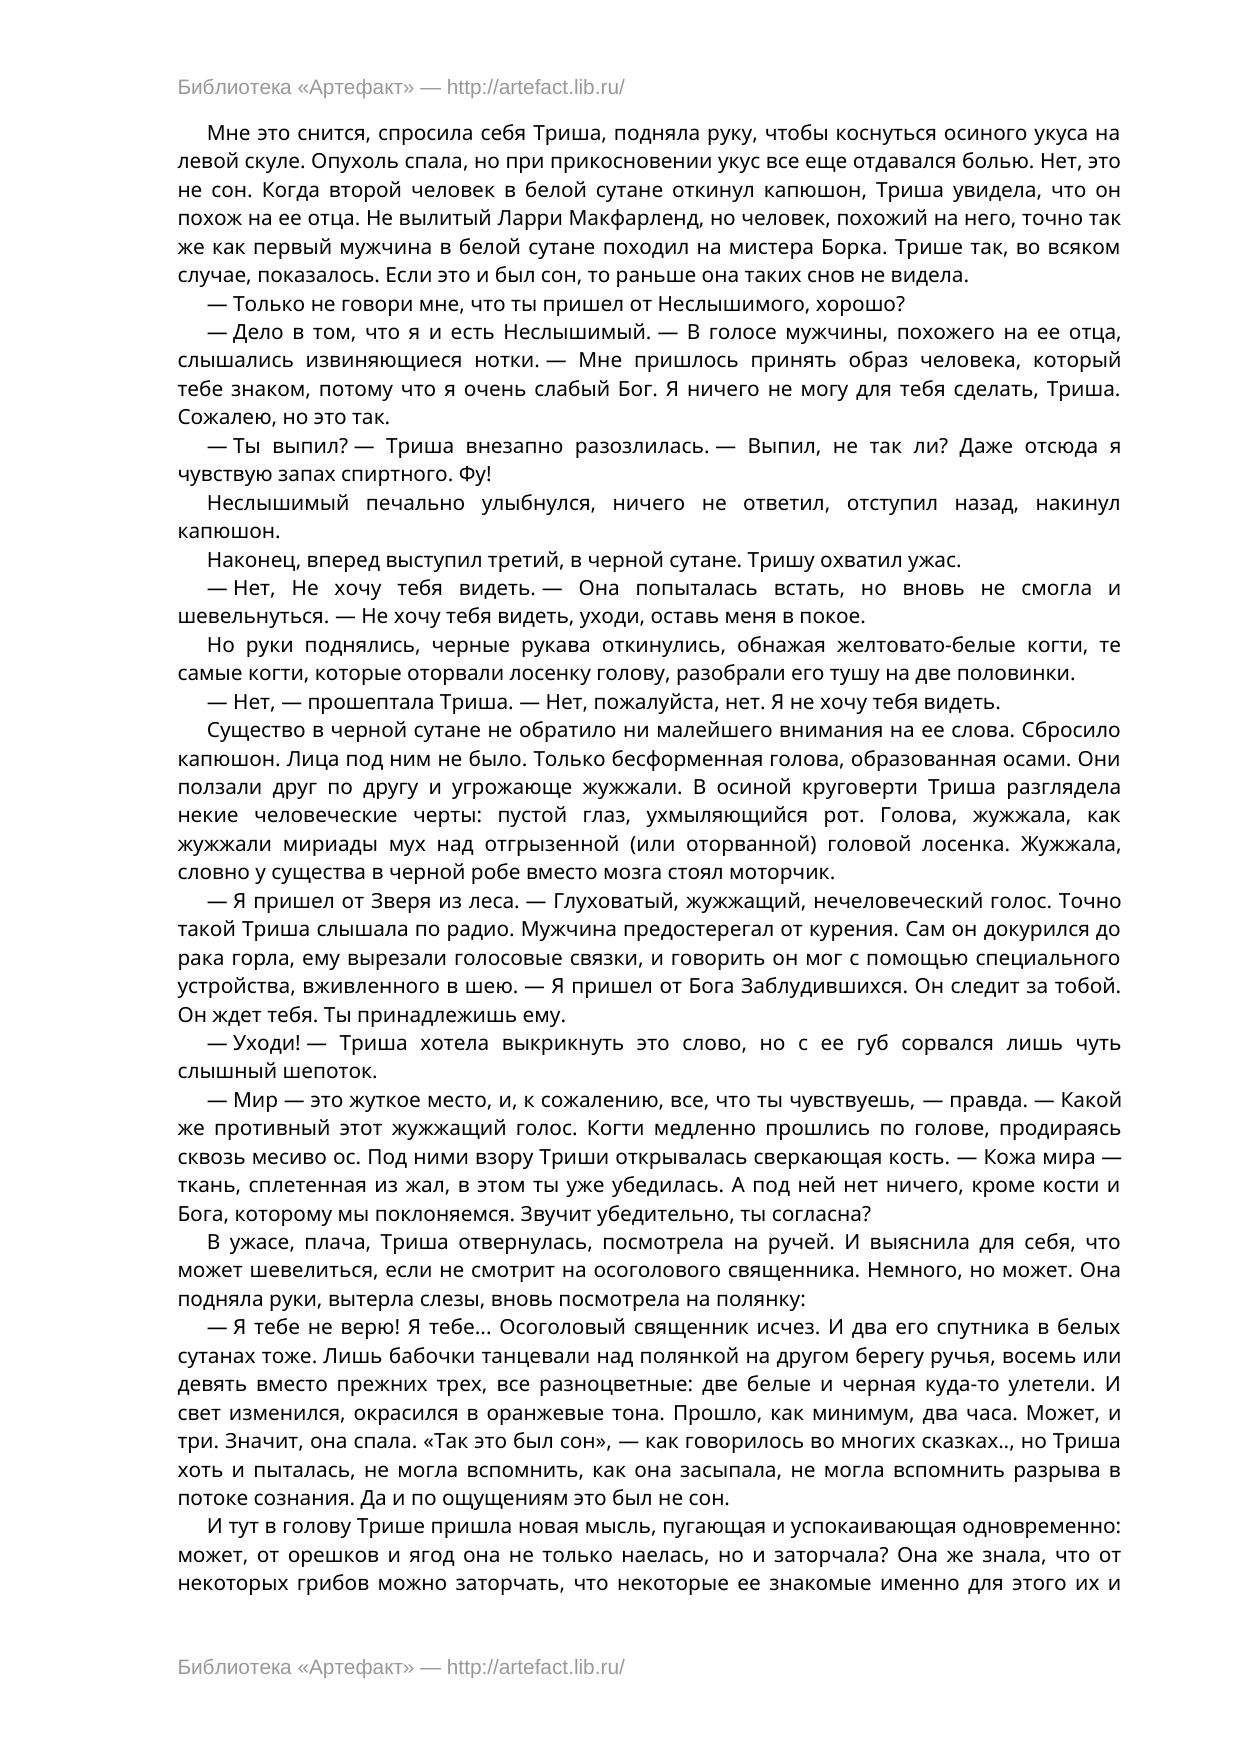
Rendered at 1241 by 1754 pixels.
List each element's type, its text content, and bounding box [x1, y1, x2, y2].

text — Только не говори мне, что ты пришел от Неслышимого, хорошо? [177, 289, 1122, 317]
text — Дело в том, что я и есть Неслышимый. — В голосе мужчины, похожего на ее отца, слышались извиняющиеся нотки. — Мне пришлось принять образ человека, который тебе знаком, потому что я очень слабый Бог. Я ничего не могу для тебя сделать, Триша. Сожалею, но это так. [177, 317, 1122, 431]
text Неслышимый печально улыбнулся, ничего не ответил, отступил назад, накинул капюшон. [177, 488, 1122, 545]
text — Уходи! — Триша хотела выкрикнуть это слово, но с ее губ сорвался лишь чуть слышный шепоток. [177, 1028, 1122, 1085]
text — Я тебе не верю! Я тебе... Осоголовый священник исчез. И два его спутника в белых сутанах тоже. Лишь бабочки танцевали над полянкой на другом берегу ручья, восемь или девять вместо прежних трех, все разноцветные: две белые и черная куда-то улетели. И свет изменился, окрасился в оранжевые тона. Прошло, как минимум, два часа. Может, и три. Значит, она спала. «Так это был сон», — как говорилось во многих сказках.., но Триша хоть и пыталась, не могла вспомнить, как она засыпала, не могла вспомнить разрыва в потоке сознания. Да и по ощущениям это был не сон. [177, 1312, 1122, 1512]
text — Нет, — прошептала Триша. — Нет, пожалуйста, нет. Я не хочу тебя видеть. [177, 687, 1122, 715]
text В ужасе, плача, Триша отвернулась, посмотрела на ручей. И выяснила для себя, что может шевелиться, если не смотрит на осоголового священника. Немного, но может. Она подняла руки, вытерла слезы, вновь посмотрела на полянку: [177, 1227, 1122, 1312]
text — Нет, Не хочу тебя видеть. — Она попыталась встать, но вновь не смогла и шевельнуться. — Не хочу тебя видеть, уходи, оставь меня в покое. [177, 573, 1122, 630]
text — Ты выпил? — Триша внезапно разозлилась. — Выпил, не так ли? Даже отсюда я чувствую запах спиртного. Фу! [177, 431, 1122, 488]
text — Я пришел от Зверя из леса. — Глуховатый, жужжащий, нечеловеческий голос. Точно такой Триша слышала по радио. Мужчина предостерегал от курения. Сам он докурился до рака горла, ему вырезали голосовые связки, и говорить он мог с помощью специального устройства, вживленного в шею. — Я пришел от Бога Заблудившихся. Он следит за тобой. Он ждет тебя. Ты принадлежишь ему. [177, 886, 1122, 1028]
text Но руки поднялись, черные рукава откинулись, обнажая желтовато-белые когти, те самые когти, которые оторвали лосенку голову, разобрали его тушу на две половинки. [177, 630, 1122, 687]
text — Мир — это жуткое место, и, к сожалению, все, что ты чувствуешь, — правда. — Какой же противный этот жужжащий голос. Когти медленно прошлись по голове, продираясь сквозь месиво ос. Под ними взору Триши открывалась сверкающая кость. — Кожа мира — ткань, сплетенная из жал, в этом ты уже убедилась. А под ней нет ничего, кроме кости и Бога, которому мы поклоняемся. Звучит убедительно, ты согласна? [177, 1085, 1122, 1227]
text Существо в черной сутане не обратило ни малейшего внимания на ее слова. Сбросило капюшон. Лица под ним не было. Только бесформенная голова, образованная осами. Они ползали друг по другу и угрожающе жужжали. В осиной круговерти Триша разглядела некие человеческие черты: пустой глаз, ухмыляющийся рот. Голова, жужжала, как жужжали мириады мух над отгрызенной (или оторванной) головой лосенка. Жужжала, словно у существа в черной робе вместо мозга стоял моторчик. [177, 715, 1122, 886]
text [177, 1512, 1122, 1597]
text Мне это снится, спросила себя Триша, подняла руку, чтобы коснуться осиного укуса на левой скуле. Опухоль спала, но при прикосновении укус все еще отдавался болью. Нет, это не сон. Когда второй человек в белой сутане откинул капюшон, Триша увидела, что он похож на ее отца. Не вылитый Ларри Макфарленд, но человек, похожий на него, точно так же как первый мужчина в белой сутане походил на мистера Борка. Трише так, во всяком случае, показалось. Если это и был сон, то раньше она таких снов не видела. [177, 118, 1122, 289]
text Наконец, вперед выступил третий, в черной сутане. Тришу охватил ужас. [177, 545, 1122, 573]
